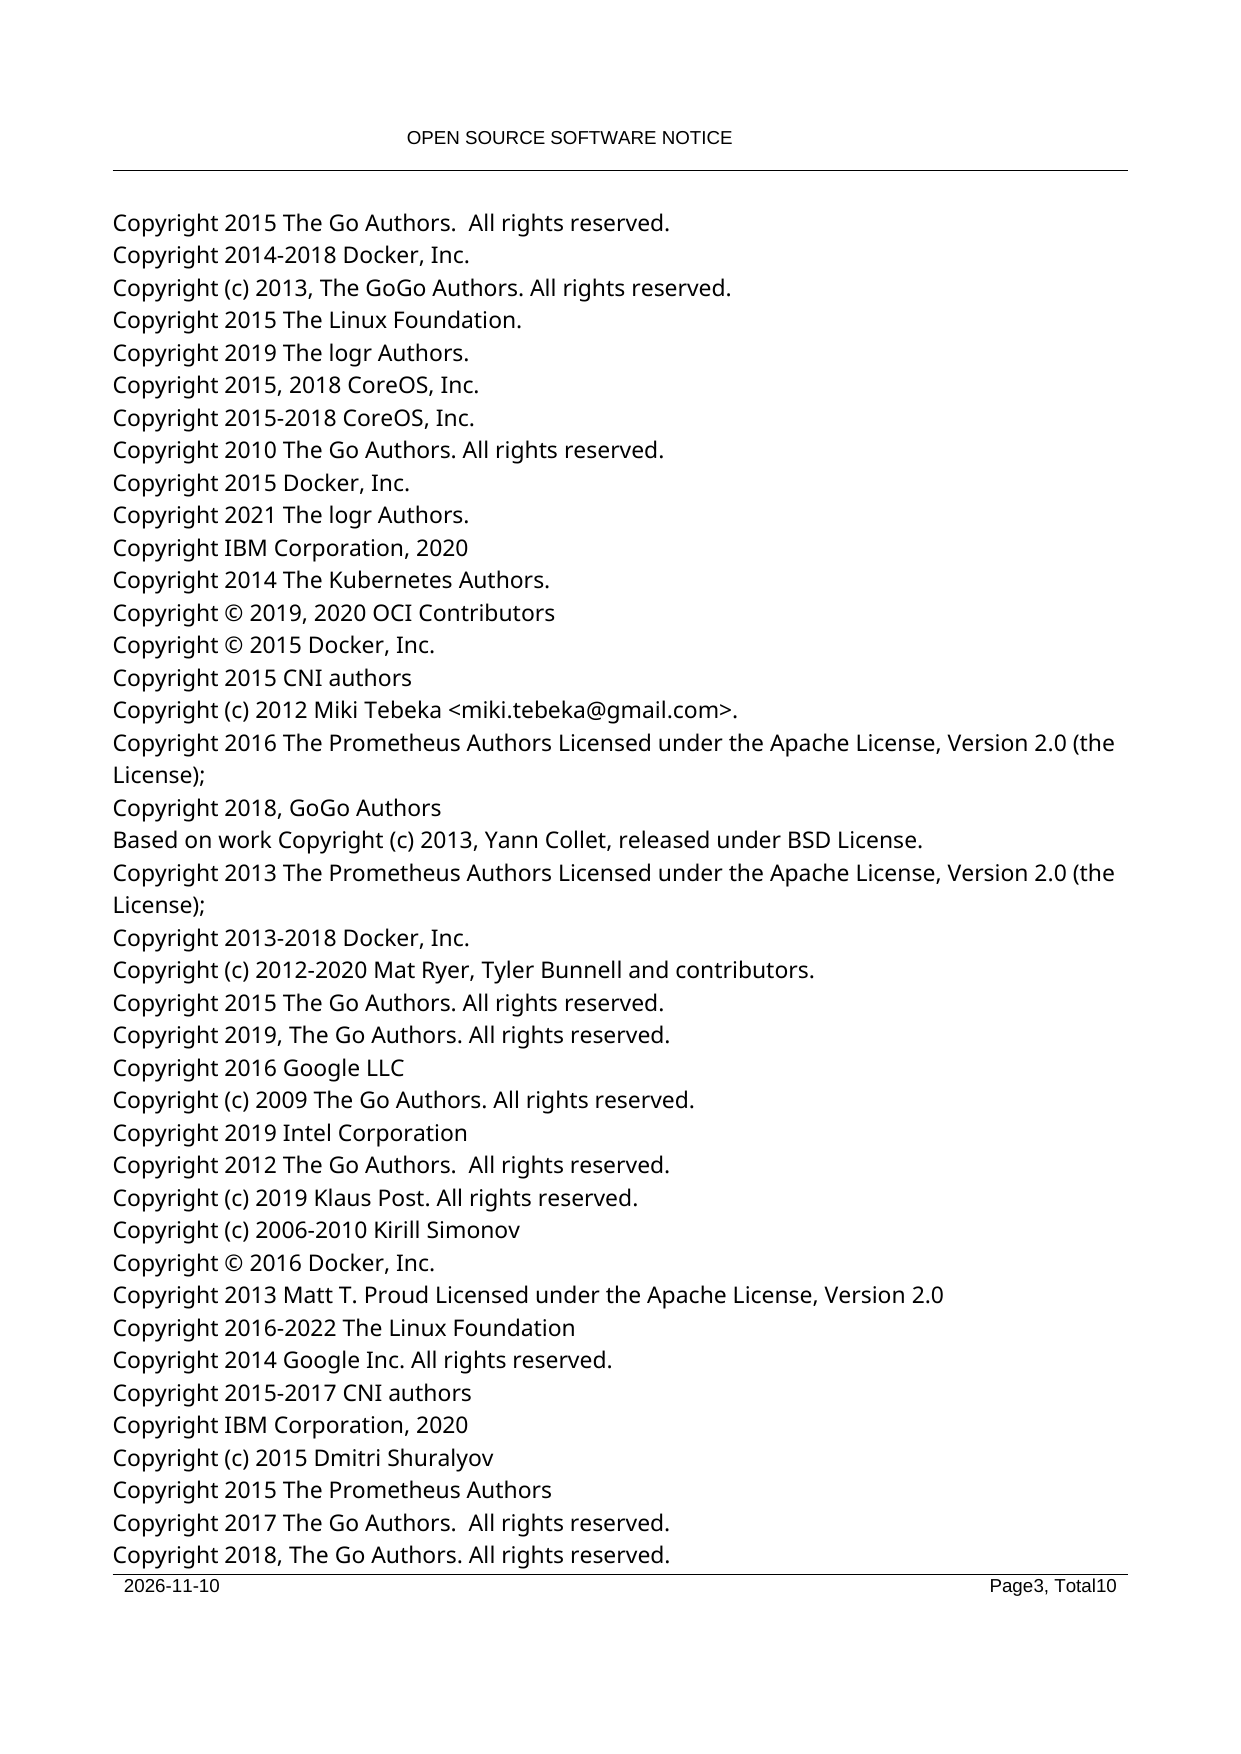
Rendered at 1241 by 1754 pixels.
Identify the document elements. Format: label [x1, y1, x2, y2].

text [112, 206, 1128, 1571]
